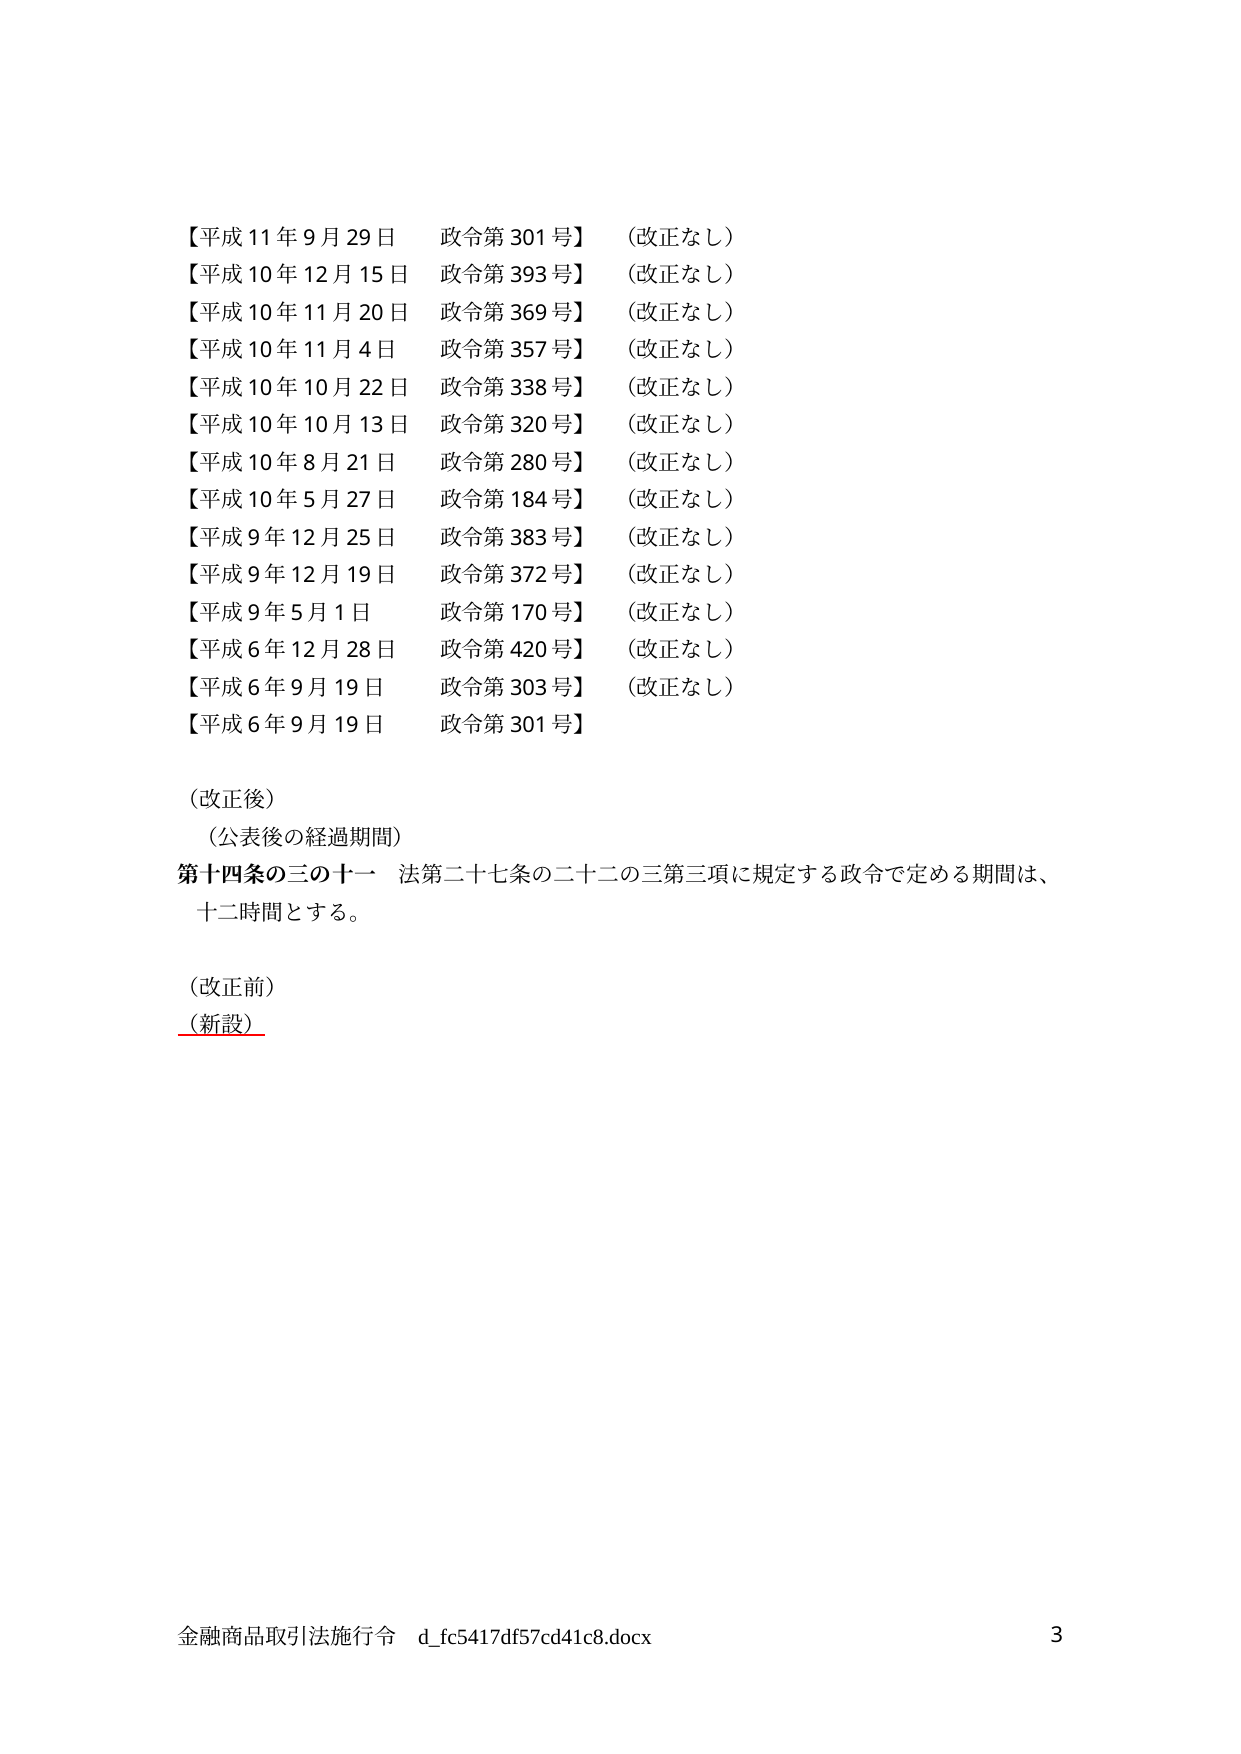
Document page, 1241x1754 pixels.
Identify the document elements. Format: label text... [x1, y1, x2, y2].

text 【平成11年9月29日 政令第301号】 （改正なし） [177, 217, 1063, 254]
text 【平成10年11月4日 政令第357号】 （改正なし） [177, 329, 1063, 367]
text （新設） [177, 1004, 1063, 1042]
text 【平成10年8月21日 政令第280号】 （改正なし） [177, 442, 1063, 479]
text 【平成6年9月19日 政令第301号】 [177, 704, 1063, 742]
text （改正後） [177, 779, 1063, 817]
text 【平成10年12月15日 政令第393号】 （改正なし） [177, 254, 1063, 292]
text 第十四条の三の十一 法第二十七条の二十二の三第三項に規定する政令で定める期間は、十二時間とする。 [177, 854, 1063, 929]
text 【平成10年5月27日 政令第184号】 （改正なし） [177, 479, 1063, 517]
text 【平成9年5月1日 政令第170号】 （改正なし） [177, 592, 1063, 629]
text （公表後の経過期間） [196, 817, 1063, 854]
text 【平成9年12月19日 政令第372号】 （改正なし） [177, 554, 1063, 592]
text 【平成10年10月13日 政令第320号】 （改正なし） [177, 404, 1063, 442]
text （改正前） [177, 967, 1063, 1004]
text 【平成9年12月25日 政令第383号】 （改正なし） [177, 517, 1063, 554]
text 【平成10年10月22日 政令第338号】 （改正なし） [177, 367, 1063, 404]
text 【平成10年11月20日 政令第369号】 （改正なし） [177, 292, 1063, 329]
text 【平成6年12月28日 政令第420号】 （改正なし） [177, 629, 1063, 667]
text 【平成6年9月19日 政令第303号】 （改正なし） [177, 667, 1063, 704]
